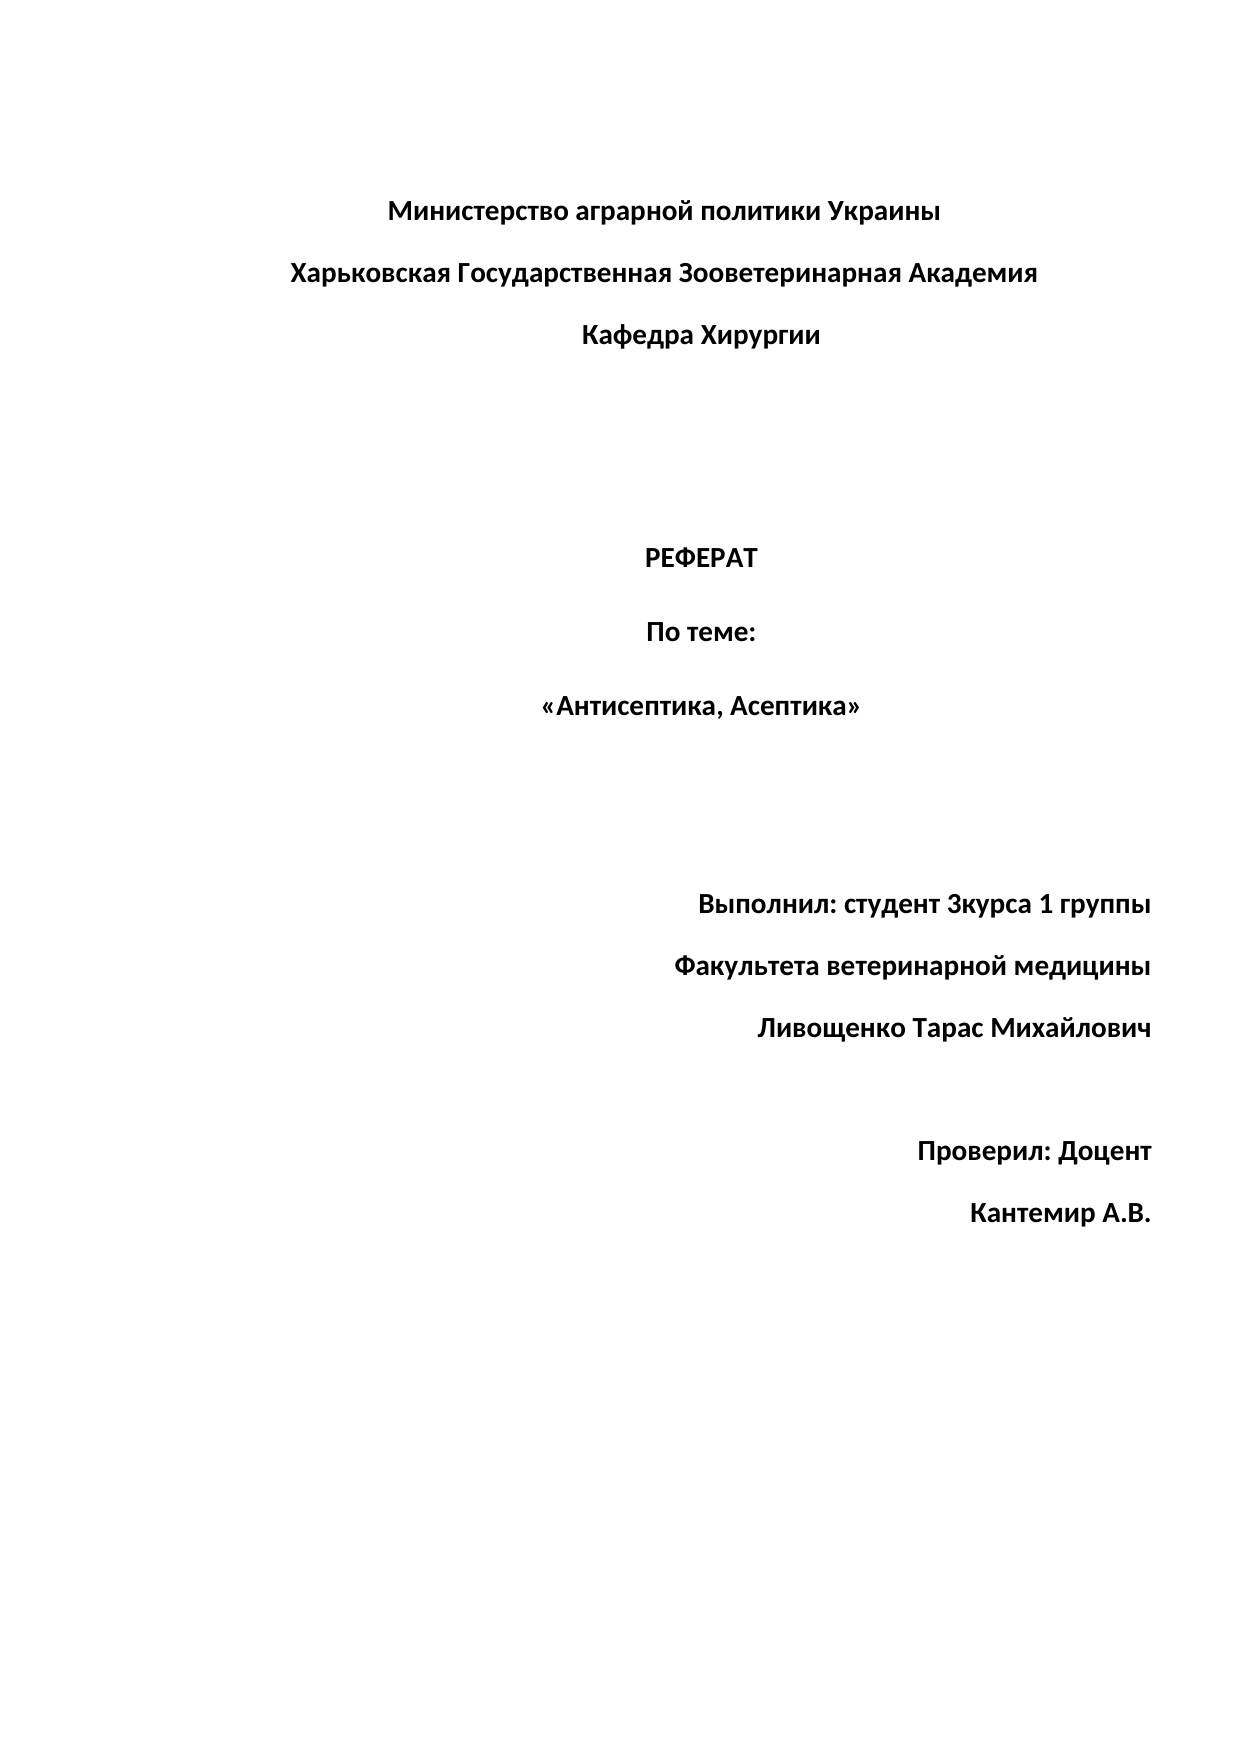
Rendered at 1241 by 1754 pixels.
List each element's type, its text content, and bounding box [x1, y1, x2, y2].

text Кантемир А.В. [177, 1194, 1152, 1229]
text Кафедра Хирургии [177, 316, 1152, 352]
text Проверил: Доцент [177, 1132, 1152, 1168]
text Ливощенко Тарас Михайлович [177, 1009, 1152, 1044]
text По теме: [177, 613, 1152, 649]
text «Антисептика, Асептика» [177, 687, 1152, 723]
text Министерство аграрной политики Украины [177, 192, 1152, 228]
text РЕФЕРАТ [177, 539, 1152, 574]
text Факультета ветеринарной медицины [177, 947, 1152, 982]
text Выполнил: студент 3курса 1 группы [177, 885, 1152, 921]
text Харьковская Государственная Зооветеринарная Академия [177, 254, 1152, 290]
